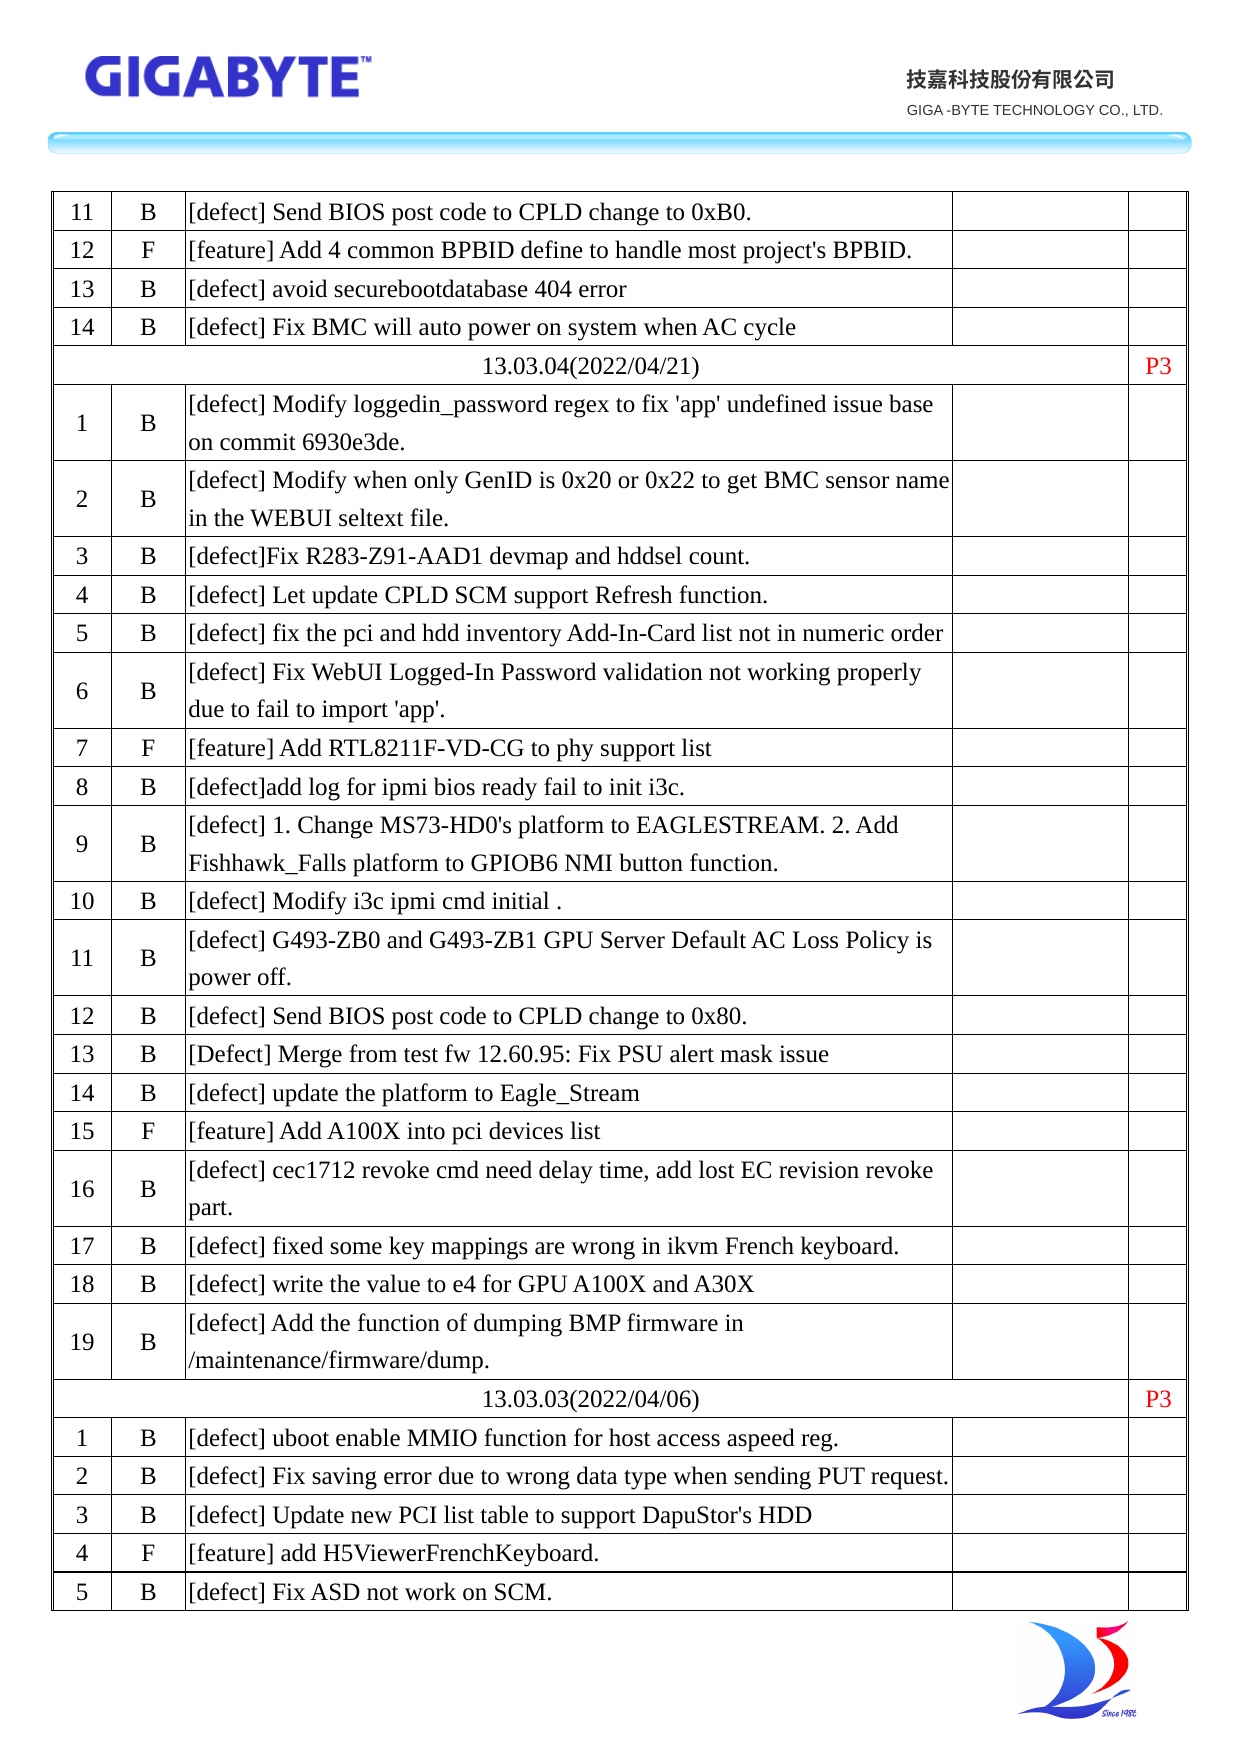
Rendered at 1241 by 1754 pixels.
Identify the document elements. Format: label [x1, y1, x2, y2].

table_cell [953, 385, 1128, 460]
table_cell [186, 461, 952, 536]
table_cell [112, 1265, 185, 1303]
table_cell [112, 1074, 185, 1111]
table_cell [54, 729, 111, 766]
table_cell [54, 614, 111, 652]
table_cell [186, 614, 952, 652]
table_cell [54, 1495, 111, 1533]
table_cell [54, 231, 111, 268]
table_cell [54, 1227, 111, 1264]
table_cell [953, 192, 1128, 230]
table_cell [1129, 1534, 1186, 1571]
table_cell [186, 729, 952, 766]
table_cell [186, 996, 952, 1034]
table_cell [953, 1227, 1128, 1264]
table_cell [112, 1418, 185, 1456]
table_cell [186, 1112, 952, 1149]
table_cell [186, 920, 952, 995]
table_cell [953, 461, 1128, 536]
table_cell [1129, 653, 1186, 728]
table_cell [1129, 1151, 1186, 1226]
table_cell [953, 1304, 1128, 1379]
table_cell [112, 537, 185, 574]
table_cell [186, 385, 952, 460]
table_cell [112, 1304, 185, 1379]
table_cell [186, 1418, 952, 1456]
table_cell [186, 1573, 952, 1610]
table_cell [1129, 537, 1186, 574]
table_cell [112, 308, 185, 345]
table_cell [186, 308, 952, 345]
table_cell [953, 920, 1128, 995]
picture [1017, 1620, 1137, 1719]
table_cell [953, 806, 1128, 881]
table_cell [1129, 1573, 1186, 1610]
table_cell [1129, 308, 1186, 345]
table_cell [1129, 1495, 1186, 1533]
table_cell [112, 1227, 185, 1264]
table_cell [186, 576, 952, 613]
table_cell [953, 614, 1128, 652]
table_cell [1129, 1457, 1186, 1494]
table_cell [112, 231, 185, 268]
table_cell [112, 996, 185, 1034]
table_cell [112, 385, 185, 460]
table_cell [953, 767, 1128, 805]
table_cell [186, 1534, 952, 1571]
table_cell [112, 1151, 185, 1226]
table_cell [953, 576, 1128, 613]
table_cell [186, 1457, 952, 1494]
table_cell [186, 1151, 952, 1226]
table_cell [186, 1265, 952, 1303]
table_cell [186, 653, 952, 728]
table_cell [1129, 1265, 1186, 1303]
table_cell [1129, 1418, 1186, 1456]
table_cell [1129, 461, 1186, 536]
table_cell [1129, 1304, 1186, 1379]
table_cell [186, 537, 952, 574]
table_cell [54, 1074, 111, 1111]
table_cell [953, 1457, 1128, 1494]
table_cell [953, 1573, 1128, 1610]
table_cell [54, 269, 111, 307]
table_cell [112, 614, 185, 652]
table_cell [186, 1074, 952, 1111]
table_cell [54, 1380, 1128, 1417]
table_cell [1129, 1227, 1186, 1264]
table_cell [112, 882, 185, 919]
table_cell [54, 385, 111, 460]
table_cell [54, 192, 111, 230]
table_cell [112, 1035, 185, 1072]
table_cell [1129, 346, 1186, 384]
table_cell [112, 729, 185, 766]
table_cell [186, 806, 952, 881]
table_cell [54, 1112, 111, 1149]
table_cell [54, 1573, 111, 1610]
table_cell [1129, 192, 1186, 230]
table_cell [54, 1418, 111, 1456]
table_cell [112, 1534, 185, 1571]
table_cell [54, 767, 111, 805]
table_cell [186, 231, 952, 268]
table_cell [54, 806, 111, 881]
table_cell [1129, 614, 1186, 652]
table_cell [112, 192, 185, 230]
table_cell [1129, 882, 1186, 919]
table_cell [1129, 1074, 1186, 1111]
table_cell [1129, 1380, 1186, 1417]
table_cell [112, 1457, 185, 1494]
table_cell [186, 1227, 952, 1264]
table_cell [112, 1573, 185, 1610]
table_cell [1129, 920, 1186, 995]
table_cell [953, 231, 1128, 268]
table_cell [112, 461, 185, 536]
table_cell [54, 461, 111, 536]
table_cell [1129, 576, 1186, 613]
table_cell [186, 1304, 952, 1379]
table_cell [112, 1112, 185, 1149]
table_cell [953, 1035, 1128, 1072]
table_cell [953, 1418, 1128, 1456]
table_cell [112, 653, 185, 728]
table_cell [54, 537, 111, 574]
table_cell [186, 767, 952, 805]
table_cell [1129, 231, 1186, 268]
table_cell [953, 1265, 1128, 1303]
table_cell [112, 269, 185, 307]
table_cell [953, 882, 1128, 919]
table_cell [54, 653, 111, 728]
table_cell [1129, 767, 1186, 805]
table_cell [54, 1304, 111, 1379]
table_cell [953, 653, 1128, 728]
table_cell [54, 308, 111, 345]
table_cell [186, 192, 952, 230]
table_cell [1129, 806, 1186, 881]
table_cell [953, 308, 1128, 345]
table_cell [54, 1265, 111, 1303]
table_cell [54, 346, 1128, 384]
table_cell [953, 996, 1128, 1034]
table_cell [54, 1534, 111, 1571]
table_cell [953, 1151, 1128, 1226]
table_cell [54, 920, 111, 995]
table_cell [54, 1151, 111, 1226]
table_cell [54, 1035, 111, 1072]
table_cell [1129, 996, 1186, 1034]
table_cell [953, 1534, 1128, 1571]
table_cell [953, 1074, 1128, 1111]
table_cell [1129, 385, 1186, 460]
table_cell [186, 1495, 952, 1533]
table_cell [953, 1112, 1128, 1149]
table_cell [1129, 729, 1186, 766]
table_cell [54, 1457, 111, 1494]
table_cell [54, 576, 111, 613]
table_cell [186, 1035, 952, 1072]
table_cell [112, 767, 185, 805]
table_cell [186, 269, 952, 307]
picture [47, 56, 1192, 154]
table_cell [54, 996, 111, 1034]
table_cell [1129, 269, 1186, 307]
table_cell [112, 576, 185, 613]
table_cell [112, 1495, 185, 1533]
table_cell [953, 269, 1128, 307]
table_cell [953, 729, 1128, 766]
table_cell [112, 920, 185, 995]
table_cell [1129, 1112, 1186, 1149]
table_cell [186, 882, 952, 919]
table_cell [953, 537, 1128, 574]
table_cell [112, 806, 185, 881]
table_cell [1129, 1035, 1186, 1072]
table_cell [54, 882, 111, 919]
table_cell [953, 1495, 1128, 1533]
